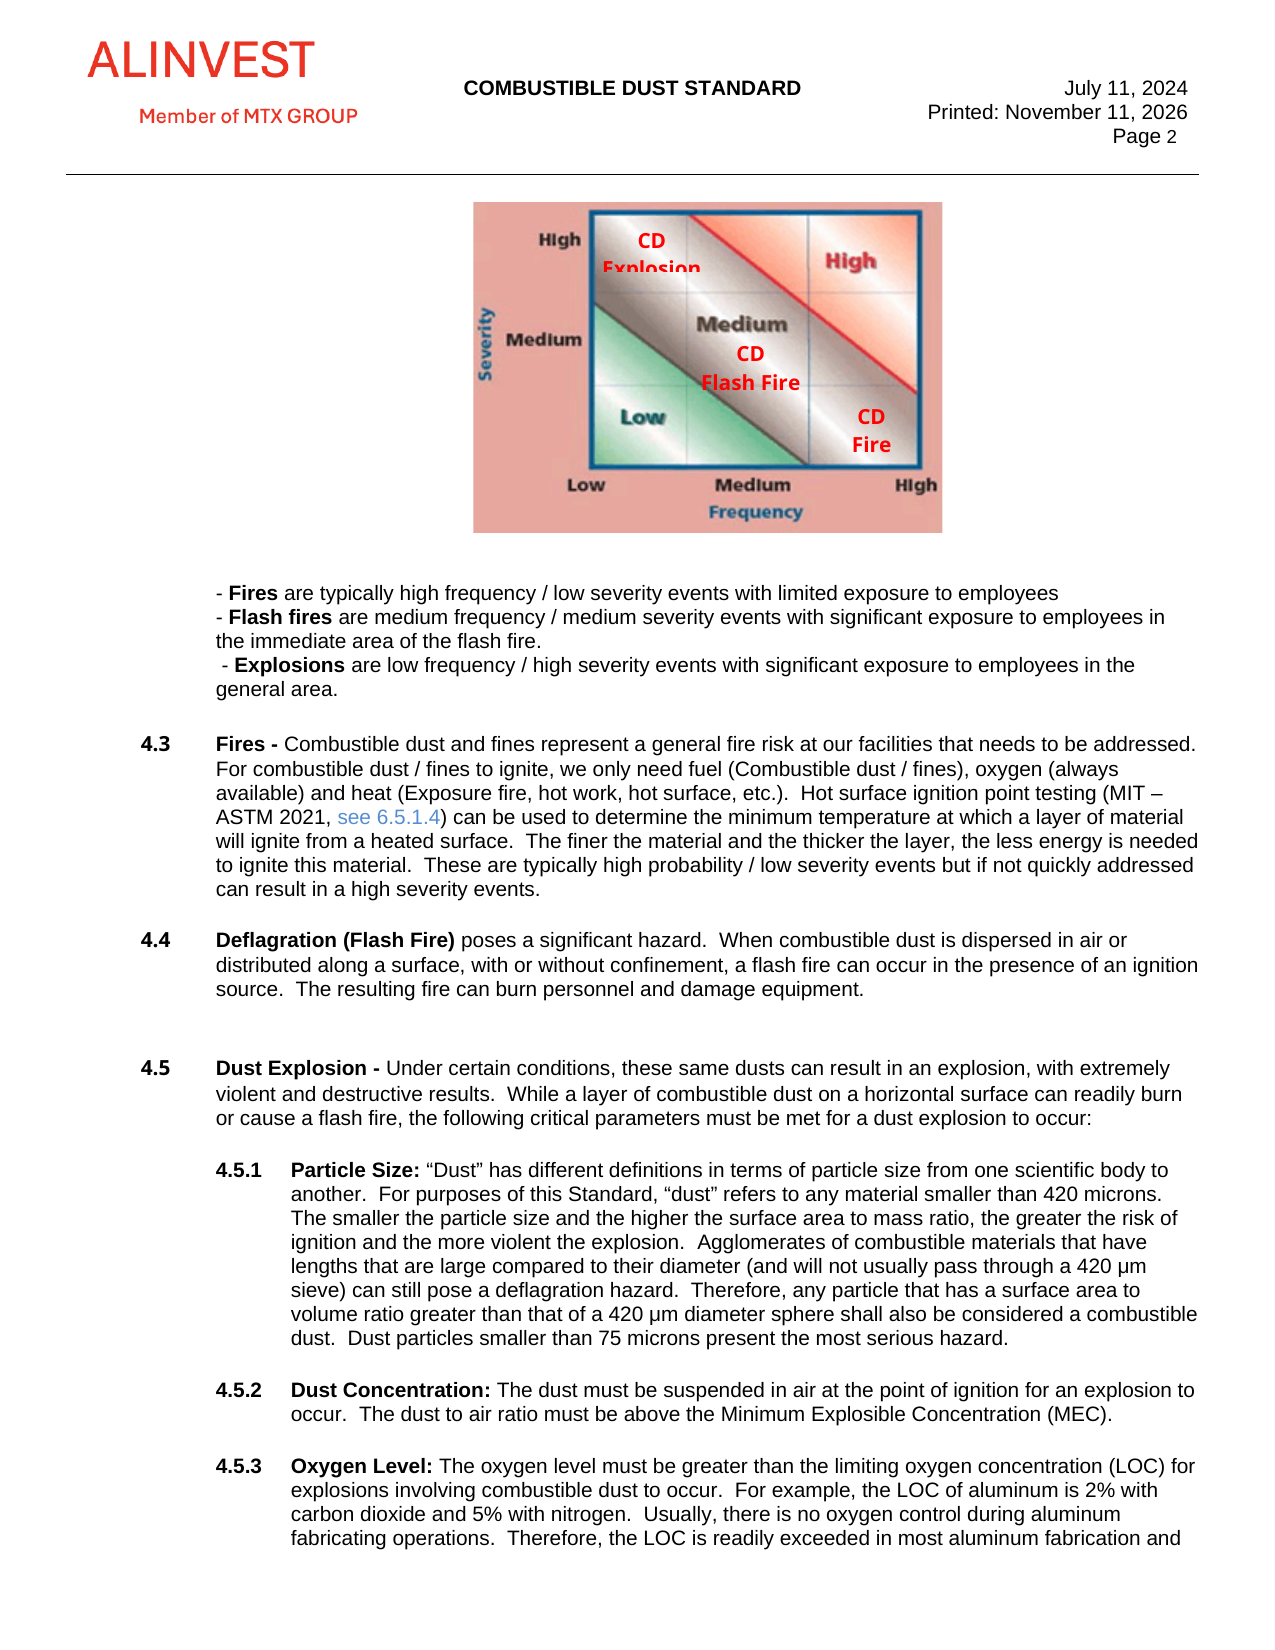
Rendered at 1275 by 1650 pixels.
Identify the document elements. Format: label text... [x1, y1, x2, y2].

text - Explosions are low frequency / high severity events with significant exposure to employees in the general area. [216, 652, 1200, 729]
picture [76, 28, 367, 134]
picture [473, 202, 943, 533]
list Fires - Combustible dust and fines represent a general fire risk at our facilities that needs to be addressed. For combustible dust / fines to ignite, we only need fuel (Combustible dust / fines), oxygen (always available) and heat (Exposure fire, hot work, hot surface, etc.). Hot surface ignition point testing (MIT – ASTM 2021, see 6.5.1.4) can be used to determine the minimum temperature at which a layer of material will ignite from a heated surface. The finer the material and the thicker the layer, the less energy is needed to ignite this material. These are typically high probability / low severity events but if not quickly addressed can result in a high severity events. [141, 729, 1200, 901]
list Dust Explosion - Under certain conditions, these same dusts can result in an explosion, with extremely violent and destructive results. While a layer of combustible dust on a horizontal surface can readily burn or cause a flash fire, the following critical parameters must be met for a dust explosion to occur: [141, 1053, 1200, 1158]
list Deflagration (Flash Fire) poses a significant hazard. When combustible dust is dispersed in air or distributed along a surface, with or without confinement, a flash fire can occur in the presence of an ignition source. The resulting fire can burn personnel and damage equipment. [141, 925, 1200, 1029]
text - Flash fires are medium frequency / medium severity events with significant exposure to employees in the immediate area of the flash fire. [216, 604, 1200, 652]
list Dust Concentration: The dust must be suspended in air at the point of ignition for an explosion to occur. The dust to air ratio must be above the Minimum Explosible Concentration (MEC). [216, 1378, 1200, 1454]
list Particle Size: “Dust” has different definitions in terms of particle size from one scientific body to another. For purposes of this Standard, “dust” refers to any material smaller than 420 microns. The smaller the particle size and the higher the surface area to mass ratio, the greater the risk of ignition and the more violent the explosion. Agglomerates of combustible materials that have lengths that are large compared to their diameter (and will not usually pass through a 420 μm sieve) can still pose a deflagration hazard. Therefore, any particle that has a surface area to volume ratio greater than that of a 420 μm diameter sphere shall also be considered a combustible dust. Dust particles smaller than 75 microns present the most serious hazard. [216, 1158, 1200, 1378]
text - Fires are typically high frequency / low severity events with limited exposure to employees [216, 557, 1200, 604]
